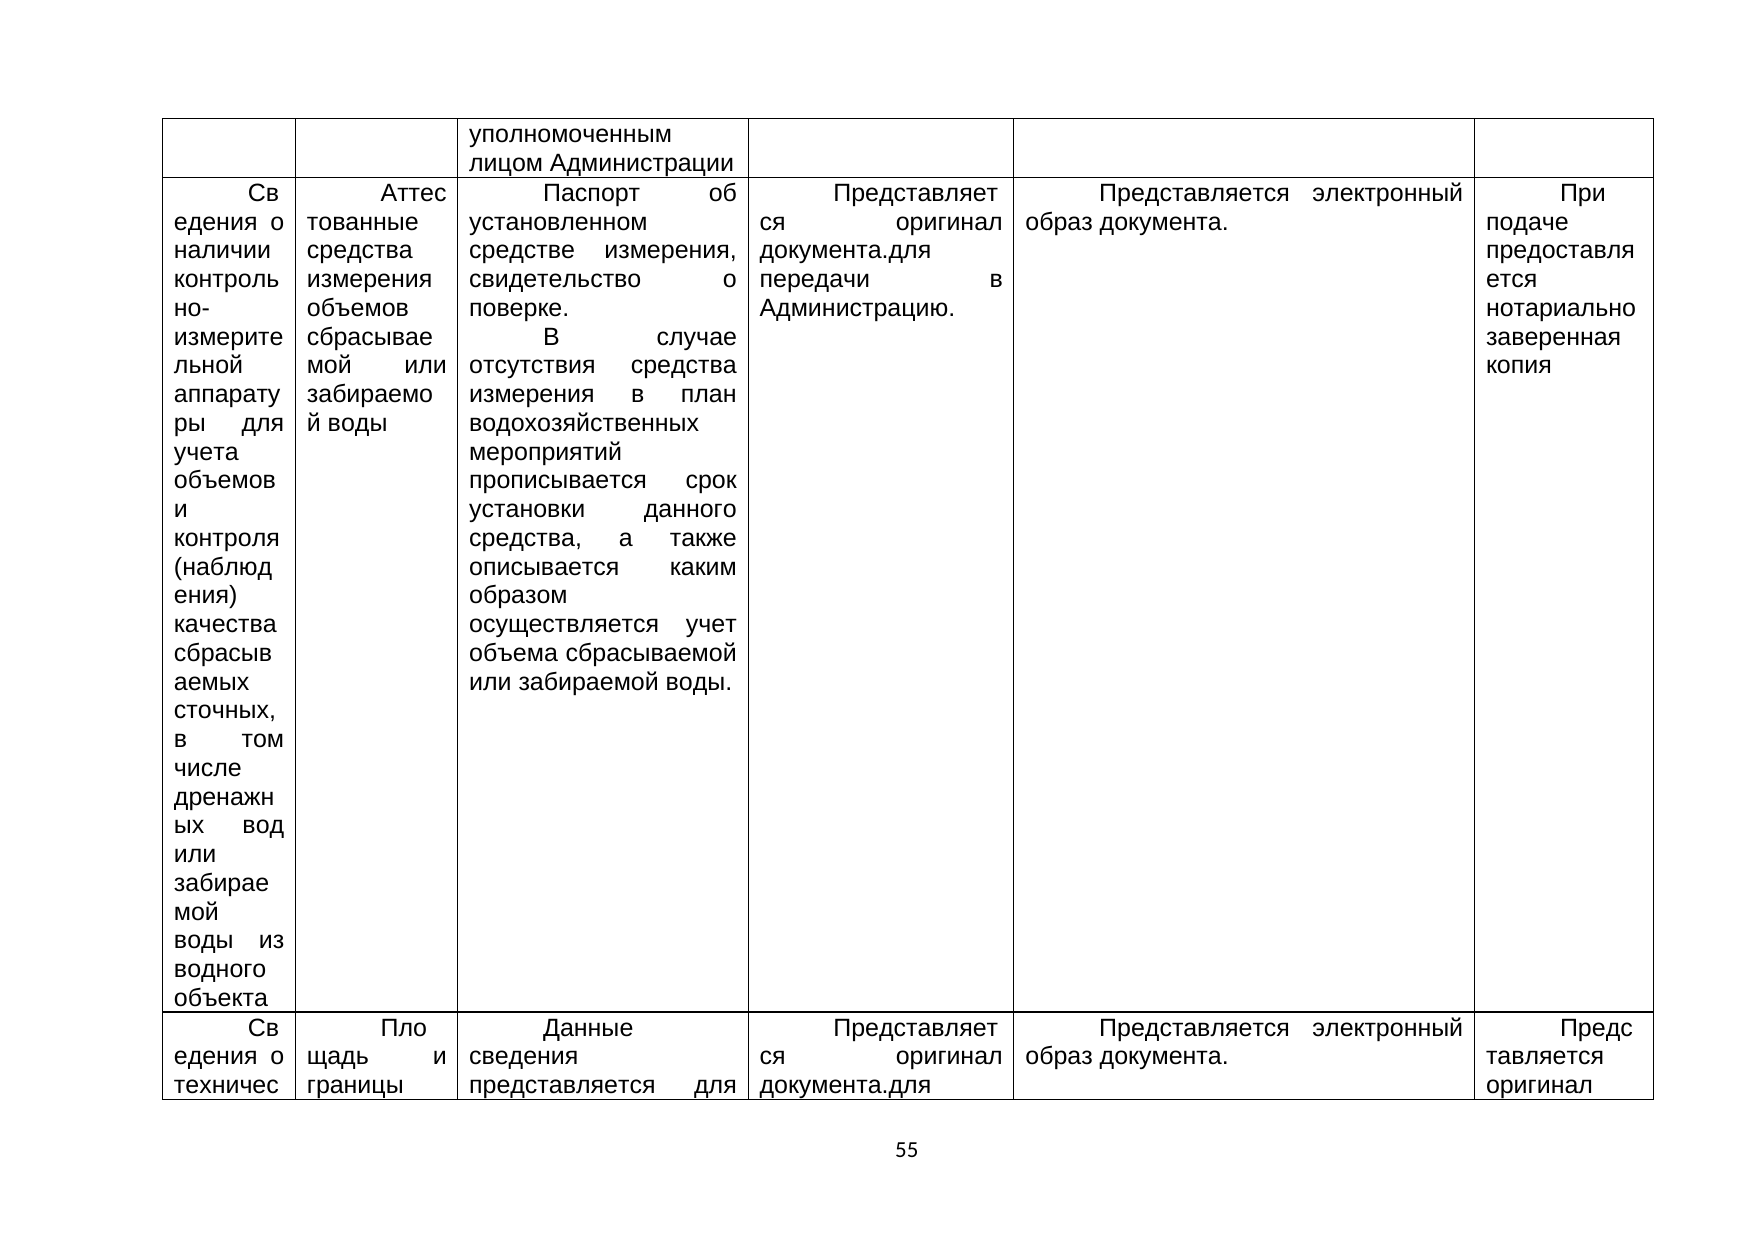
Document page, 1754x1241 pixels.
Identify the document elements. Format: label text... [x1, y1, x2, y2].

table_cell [1475, 1013, 1653, 1099]
table_cell При подаче предоставляется нотариально заверенная копия [1475, 178, 1653, 1011]
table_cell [296, 1013, 457, 1099]
table_cell Представляется электронный образ документа. [1014, 178, 1474, 1011]
table_cell Аттестованные средства измерения объемов сбрасываемой или забираемой воды [296, 178, 457, 1011]
table_cell Представляется оригинал документа.для передачи в Администрацию. [749, 178, 1013, 1011]
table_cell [163, 1013, 295, 1099]
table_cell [296, 119, 457, 177]
table_cell Сведения о наличии контрольно-измерительной аппаратуры для учета объемов и контроля (наблюдения) качества сбрасываемых сточных, в том числе дренажных вод или забираемой воды из водного объекта [163, 178, 295, 1011]
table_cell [749, 119, 1013, 177]
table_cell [1475, 119, 1653, 177]
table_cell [1014, 119, 1474, 177]
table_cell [458, 1013, 748, 1099]
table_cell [458, 119, 748, 177]
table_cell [749, 1013, 1013, 1099]
table_cell Паспорт об установленном средстве измерения, свидетельство о поверке. В случае отсутствия средства измерения в план водохозяйственных мероприятий прописывается срок установки данного средства, а также описывается каким образом осуществляется учет объема сбрасываемой или забираемой воды. [458, 178, 748, 1011]
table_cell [1014, 1013, 1474, 1099]
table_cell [163, 119, 295, 177]
